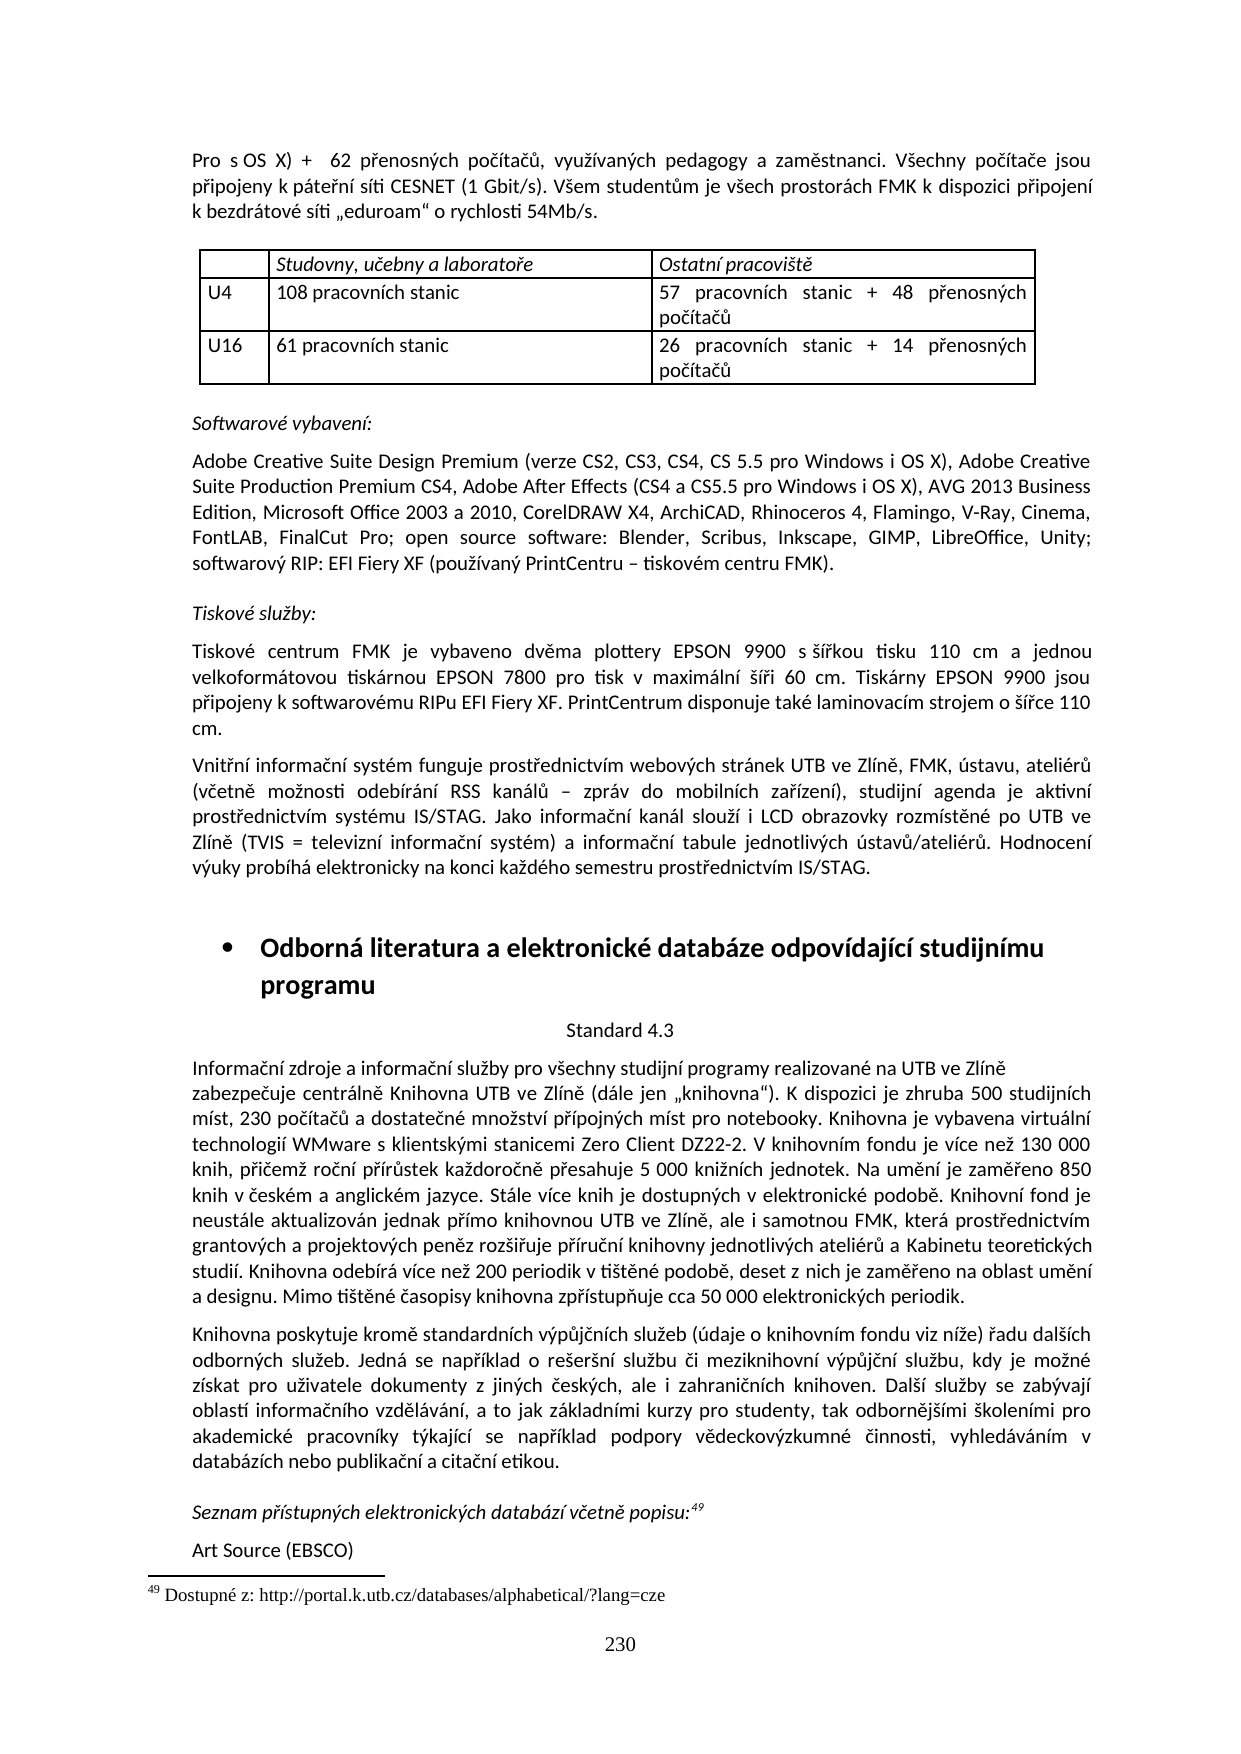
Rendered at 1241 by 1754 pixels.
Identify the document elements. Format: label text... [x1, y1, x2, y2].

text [192, 148, 1093, 224]
text Tiskové centrum FMK je vybaveno dvěma plottery EPSON 9900 s šířkou tisku a jednou velkoformátovou tiskárnou EPSON 7800 pro tisk v maximální šíři . Tiskárny EPSON 9900 jsou připojeny k softwarovému RIPu EFI Fiery XF. PrintCentrum disponuje také laminovacím strojem o šířce . [192, 638, 1093, 740]
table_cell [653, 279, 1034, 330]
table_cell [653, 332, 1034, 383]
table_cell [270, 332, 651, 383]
subtitle Odborná literatura a elektronické databáze odpovídající studijnímu programu [223, 930, 1093, 1002]
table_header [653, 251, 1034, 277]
text Vnitřní informační systém funguje prostřednictvím webových stránek UTB ve Zlíně, FMK, ústavu, ateliérů (včetně možnosti odebírání RSS kanálů – zpráv do mobilních zařízení), studijní agenda je aktivní prostřednictvím systému IS/STAG. Jako informační kanál slouží i LCD obrazovky rozmístěné po UTB ve Zlíně (TVIS = televizní informační systém) a informační tabule jednotlivých ústavů/ateliérů. Hodnocení výuky probíhá elektronicky na konci každého semestru prostřednictvím IS/STAG. [192, 753, 1093, 880]
text Softwarové vybavení: [148, 410, 1093, 436]
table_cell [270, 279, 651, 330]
text Adobe Creative Suite Design Premium (verze CS2, CS3, CS4, CS 5.5 pro Windows i OS X), Adobe Creative Suite Production Premium CS4, Adobe After Effects (CS4 a CS5.5 pro Windows i OS X), AVG 2013 Business Edition, Microsoft Office 2010, CorelDRAW X4, ArchiCAD, Rhinoceros 4, Flamingo, V-Ray, Cinema, FontLAB, FinalCut Pro; open source software: Blender, Scribus, Inkscape, GIMP, LibreOffice, Unity; softwarový RIP: EFI Fiery XF (používaný PrintCentru – tiskovém centru FMK). [192, 448, 1093, 575]
text Tiskové služby: [148, 601, 1093, 626]
text Art Source (EBSCO) [192, 1537, 1093, 1563]
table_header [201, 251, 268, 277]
text zabezpečuje centrálně Knihovna UTB ve Zlíně (dále jen „knihovna“). K dispozici je zhruba 500 studijních míst, 230 počítačů a dostatečné množství přípojných míst pro notebooky. Knihovna je vybavena virtuální technologií WMware s klientskými stanicemi Zero Client DZ22-2. V knihovním fondu je více než 130 000 knih, přičemž roční přírůstek každoročně přesahuje 5 000 knižních jednotek. Na umění je zaměřeno 850 knih v českém a anglickém jazyce. Stále více knih je dostupných v elektronické podobě. Knihovní fond je neustále aktualizován jednak přímo knihovnou UTB ve Zlíně, ale i samotnou FMK, která prostřednictvím grantových a projektových peněz rozšiřuje příruční knihovny jednotlivých ateliérů a Kabinetu teoretických studií. Knihovna odebírá více než 200 periodik v tištěné podobě, deset z nich je zaměřeno na oblast umění a designu. Mimo tištěné časopisy knihovna zpřístupňuje cca 50 000 elektronických periodik. [192, 1080, 1093, 1309]
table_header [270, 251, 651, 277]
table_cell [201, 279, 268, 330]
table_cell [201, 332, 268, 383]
text Seznam přístupných elektronických databází včetně popisu: [192, 1499, 1093, 1525]
text Knihovna poskytuje kromě standardních výpůjčních služeb (údaje o knihovním fondu viz níže) řadu dalších odborných služeb. Jedná se například o rešeršní službu či meziknihovní výpůjční službu, kdy je možné získat pro uživatele dokumenty z jiných českých, ale i zahraničních knihoven. Další služby se zabývají oblastí informačního vzdělávání, a to jak základními kurzy pro studenty, tak odbornějšími školeními pro akademické pracovníky týkající se například podpory vědeckovýzkumné činnosti, vyhledáváním v databázích nebo publikační a citační etikou. [192, 1321, 1093, 1474]
text Informační zdroje a informační služby pro všechny studijní programy realizované na UTB ve Zlíně [148, 1055, 1093, 1080]
text Standard 4.3 [148, 1017, 1093, 1042]
